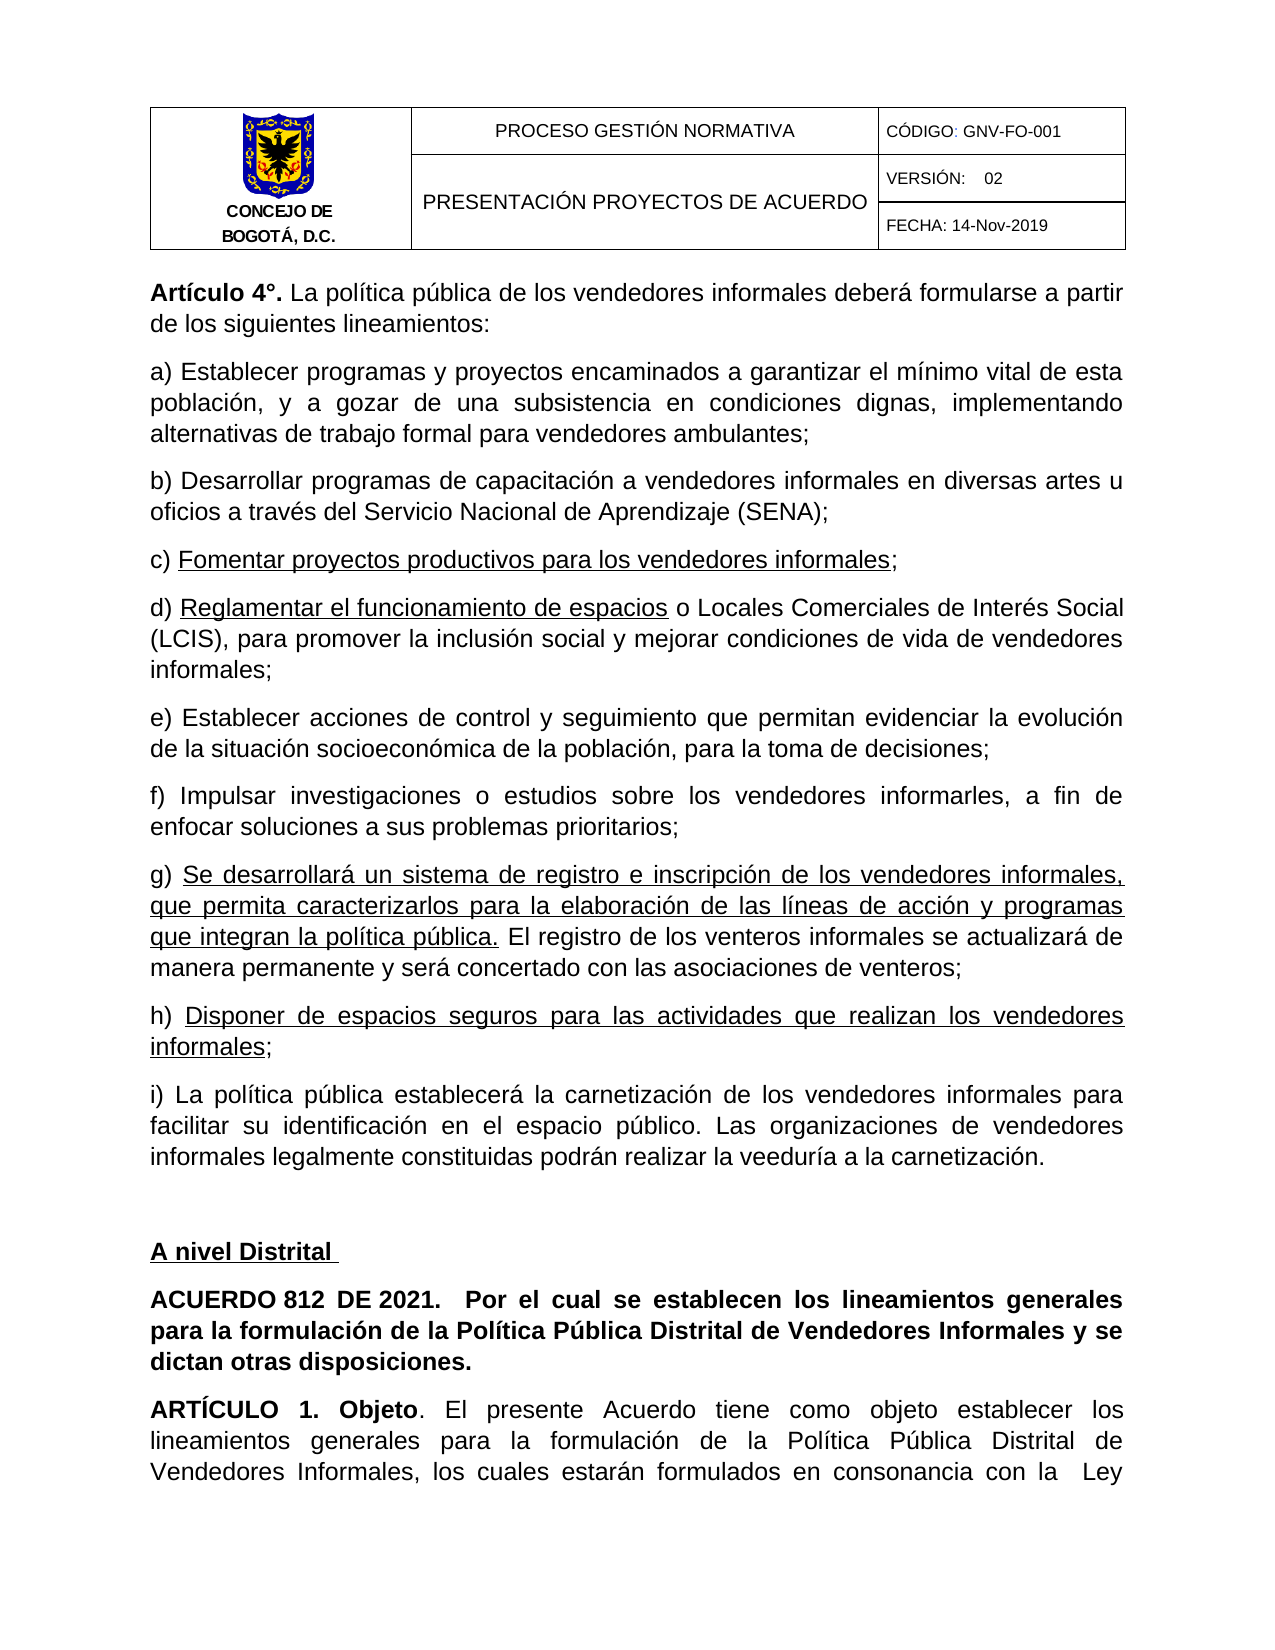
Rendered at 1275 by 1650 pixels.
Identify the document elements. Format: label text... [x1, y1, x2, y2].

text a) Establecer programas y proyectos encaminados a garantizar el mínimo vital de esta población, y a gozar de una subsistencia en condiciones dignas, implementando alternativas de trabajo formal para vendedores ambulantes; [150, 357, 1125, 447]
text A nivel Distrital [150, 1237, 1125, 1266]
text c) Fomentar proyectos productivos para los vendedores informales; [150, 545, 1125, 574]
text ACUERDO 812 DE 2021. Por el cual se establecen los lineamientos generales para la formulación de la Política Pública Distrital de Vendedores Informales y se dictan otras disposiciones. [150, 1345, 1125, 1376]
text f) Impulsar investigaciones o estudios sobre los vendedores informarles, a fin de enfocar soluciones a sus problemas prioritarios; [150, 781, 1125, 841]
text e) Establecer acciones de control y seguimiento que permitan evidenciar la evolución de la situación socioeconómica de la población, para la toma de decisiones; [150, 703, 1125, 762]
text g) Se desarrollará un sistema de registro e inscripción de los vendedores informales, que permita caracterizarlos para la elaboración de las líneas de acción y programas que integran la política pública. El registro de los venteros informales se actualizará de manera permanente y será concertado con las asociaciones de venteros; [150, 917, 1125, 982]
text g) Se desarrollará un sistema de registro e inscripción de los vendedores informales, que permita caracterizarlos para la elaboración de las líneas de acción y programas que integran la política pública. El registro de los venteros informales se actualizará de manera permanente y será concertado con las asociaciones de venteros; [150, 860, 1125, 916]
text b) Desarrollar programas de capacitación a vendedores informales en diversas artes u oficios a través del Servicio Nacional de Aprendizaje (SENA); [150, 466, 1125, 526]
text i) La política pública establecerá la carnetización de los vendedores informales para facilitar su identificación en el espacio público. Las organizaciones de vendedores informales legalmente constituidas podrán realizar la veeduría a la carnetización. [150, 1080, 1125, 1171]
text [150, 1395, 1125, 1486]
text Artículo 4°. La política pública de los vendedores informales deberá formularse a partir de los siguientes lineamientos: [150, 278, 1125, 338]
text h) Disponer de espacios seguros para las actividades que realizan los vendedores informales; [150, 1001, 1125, 1061]
text d) Reglamentar el funcionamiento de espacios o Locales Comerciales de Interés Social (LCIS), para promover la inclusión social y mejorar condiciones de vida de vendedores informales; [150, 593, 1125, 684]
